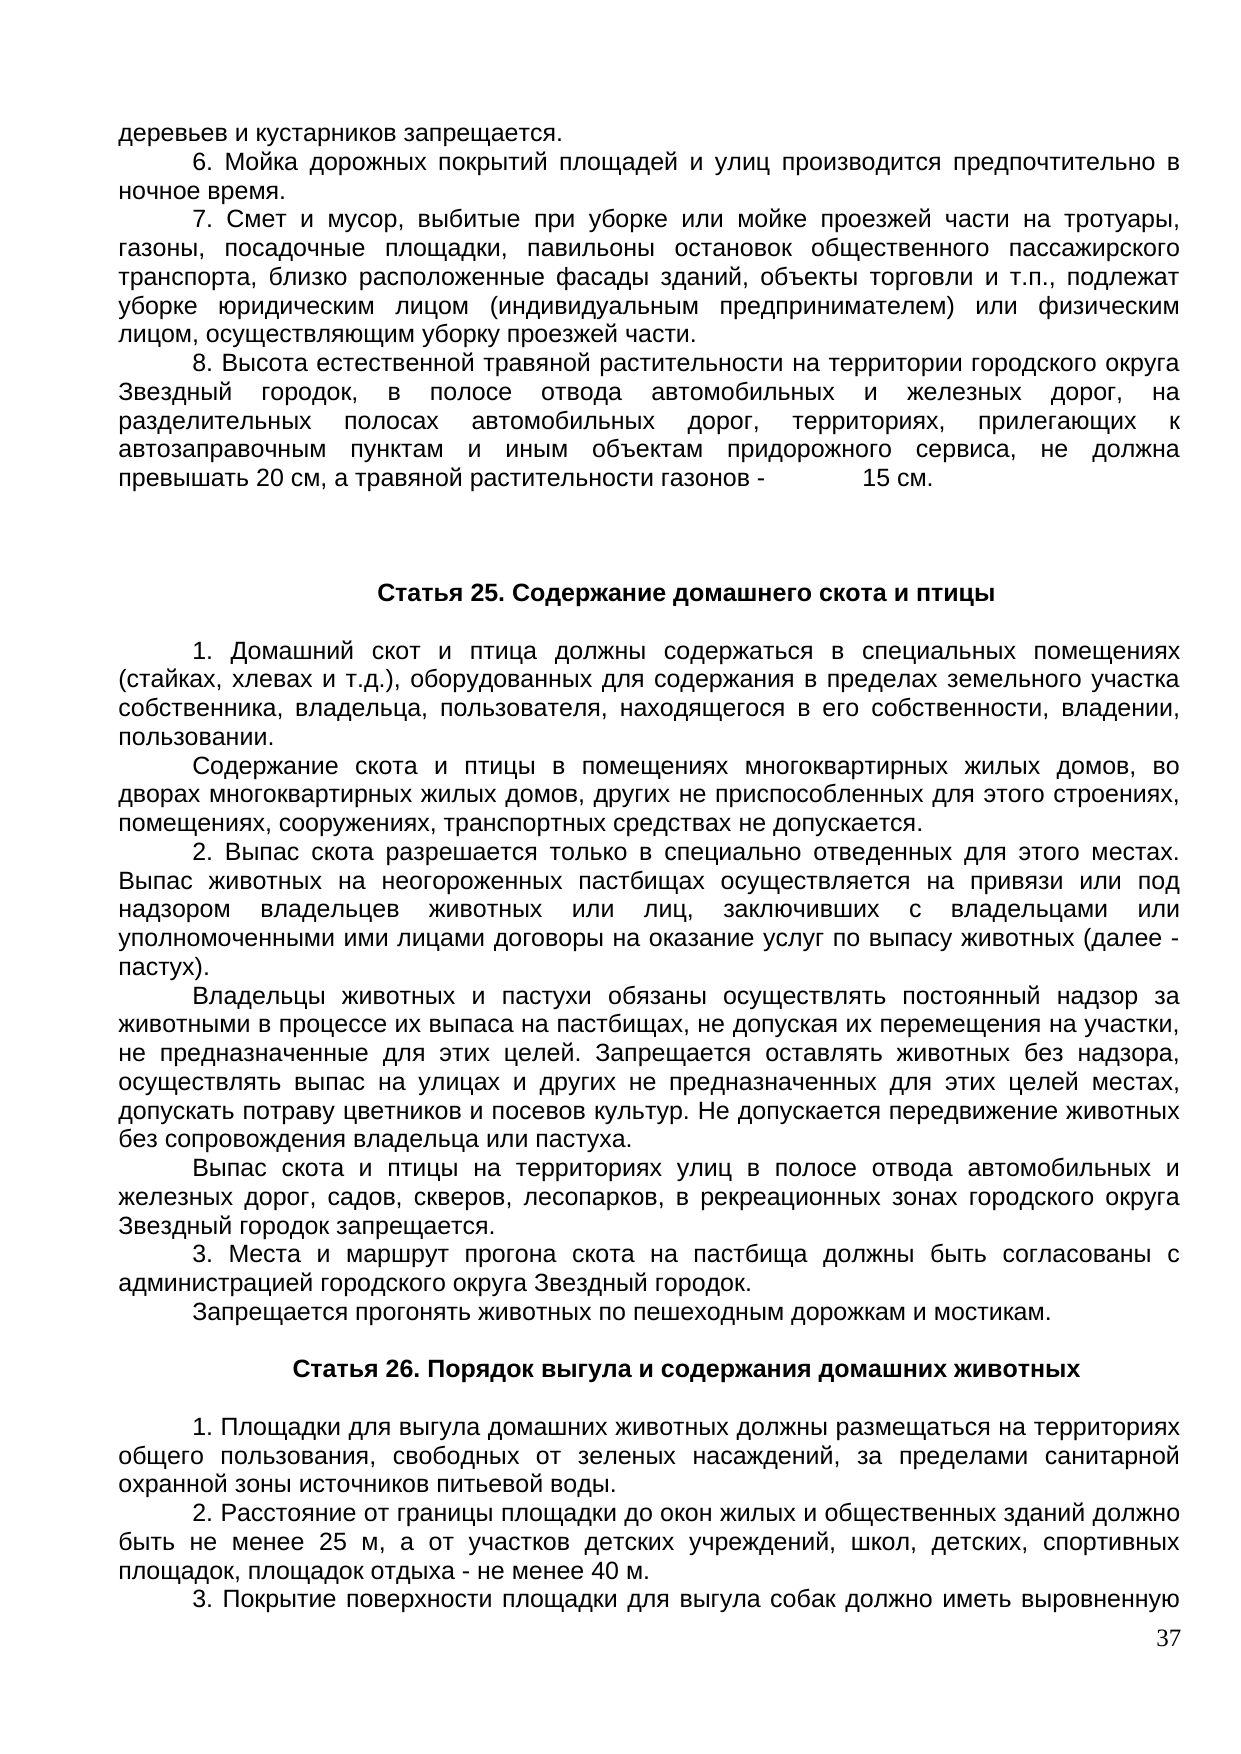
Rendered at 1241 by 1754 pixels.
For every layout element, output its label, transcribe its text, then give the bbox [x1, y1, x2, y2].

text 7. Смет и мусор, выбитые при уборке или мойке проезжей части на тротуары, газоны, посадочные площадки, павильоны остановок общественного пассажирского транспорта, близко расположенные фасады зданий, объекты торговли и т.п., подлежат уборке юридическим лицом (индивидуальным предпринимателем) или физическим лицом, осуществляющим уборку проезжей части. [118, 204, 1181, 348]
text 3. Места и маршрут прогона скота на пастбища должны быть согласованы с администрацией городского округа Звездный городок. [118, 1239, 1181, 1297]
text 6. Мойка дорожных покрытий площадей и улиц производится предпочтительно в ночное время. [118, 147, 1181, 204]
text Содержание скота и птицы в помещениях многоквартирных жилых домов, во дворах многоквартирных жилых домов, других не приспособленных для этого строениях, помещениях, сооружениях, транспортных средствах не допускается. [118, 751, 1181, 837]
text 2. Расстояние от границы площадки до окон жилых и общественных зданий должно быть не менее 25 м, а от участков детских учреждений, школ, детских, спортивных площадок, площадок отдыха - не менее 40 м. [118, 1498, 1181, 1584]
text Статья 26. Порядок выгула и содержания домашних животных [118, 1354, 1181, 1383]
text Выпас скота и птицы на территориях улиц в полосе отвода автомобильных и железных дорог, садов, скверов, лесопарков, в рекреационных зонах городского округа Звездный городок запрещается. [118, 1153, 1181, 1239]
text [118, 118, 1181, 147]
text 2. Выпас скота разрешается только в специально отведенных для этого местах. Выпас животных на неогороженных пастбищах осуществляется на привязи или под надзором владельцев животных или лиц, заключивших с владельцами или уполномоченными ими лицами договоры на оказание услуг по выпасу животных (далее - пастух). [118, 837, 1181, 981]
text 1. Площадки для выгула домашних животных должны размещаться на территориях общего пользования, свободных от зеленых насаждений, за пределами санитарной охранной зоны источников питьевой воды. [118, 1412, 1181, 1498]
text 1. Домашний скот и птица должны содержаться в специальных помещениях (стайках, хлевах и т.д.), оборудованных для содержания в пределах земельного участка собственника, владельца, пользователя, находящегося в его собственности, владении, пользовании. [118, 636, 1181, 751]
text 8. Высота естественной травяной растительности на территории городского округа Звездный городок, в полосе отвода автомобильных и железных дорог, на разделительных полосах автомобильных дорог, территориях, прилегающих к автозаправочным пунктам и иным объектам придорожного сервиса, не должна превышать 20 см, а травяной растительности газонов - 15 см. [118, 348, 1181, 492]
text Запрещается прогонять животных по пешеходным дорожкам и мостикам. [118, 1297, 1181, 1326]
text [118, 1584, 1181, 1613]
text Статья 25. Содержание домашнего скота и птицы [118, 578, 1181, 607]
text Владельцы животных и пастухи обязаны осуществлять постоянный надзор за животными в процессе их выпаса на пастбищах, не допуская их перемещения на участки, не предназначенные для этих целей. Запрещается оставлять животных без надзора, осуществлять выпас на улицах и других не предназначенных для этих целей местах, допускать потраву цветников и посевов культур. Не допускается передвижение животных без сопровождения владельца или пастуха. [118, 981, 1181, 1153]
